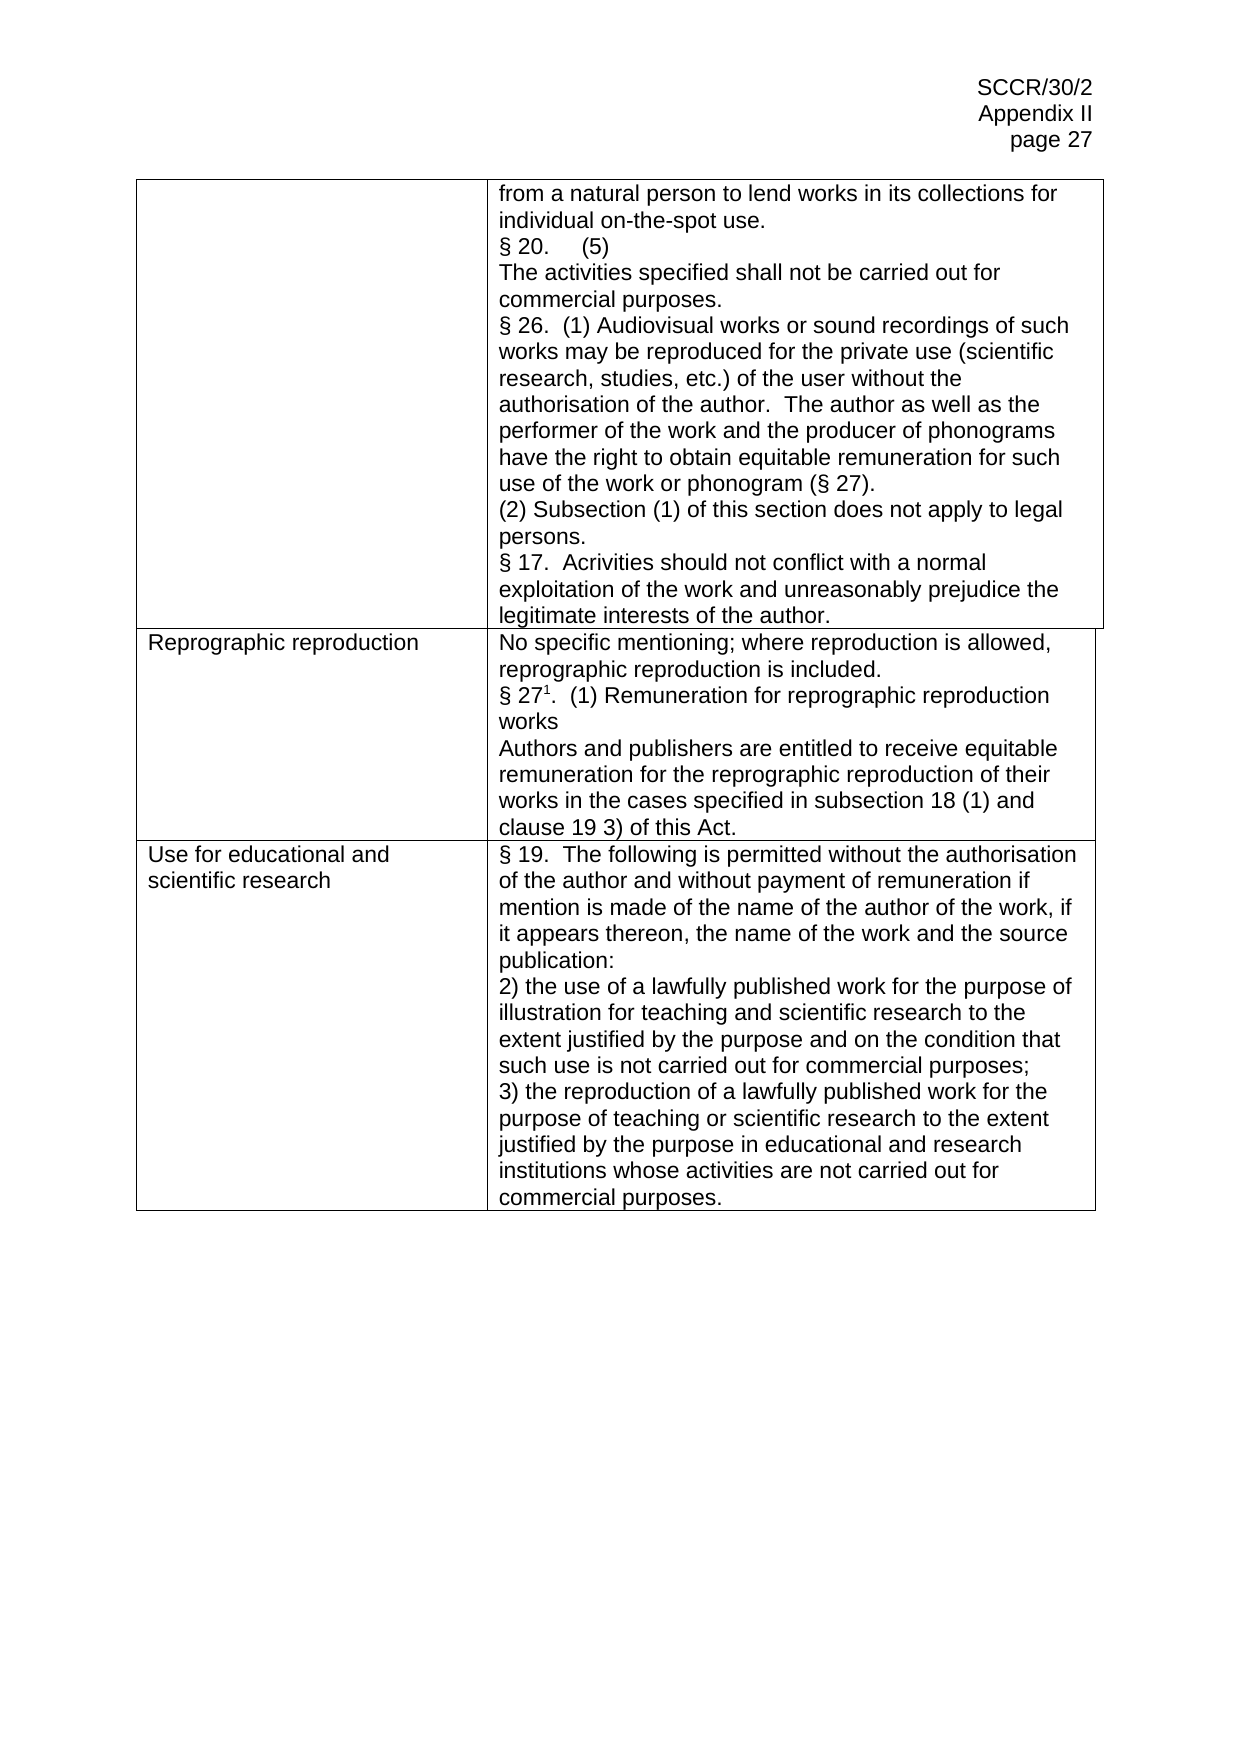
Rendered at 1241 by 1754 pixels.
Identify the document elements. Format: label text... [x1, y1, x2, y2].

table_cell Reprographic reproduction [137, 629, 487, 840]
table_cell Use for educational and scientific research [137, 841, 487, 1210]
table_cell No specific mentioning; where reproduction is allowed, reprographic reproduction is included. § 271. (1) Remuneration for reprographic reproduction works Authors and publishers are entitled to receive equitable remuneration for the reprographic reproduction of their works in the cases specified in subsection 18 (1) and clause 19 3) of this Act. [488, 629, 1095, 840]
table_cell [137, 180, 487, 628]
table_cell § 19. The following is permitted without the authorisation of the author and without payment of remuneration if mention is made of the name of the author of the work, if it appears thereon, the name of the work and the source publication: 2) the use of a lawfully published work for the purpose of illustration for teaching and scientific research to the extent justified by the purpose and on the condition that such use is not carried out for commercial purposes; 3) the reproduction of a lawfully published work for the purpose of teaching or scientific research to the extent justified by the purpose in educational and research institutions whose activities are not carried out for commercial purposes. [488, 841, 1095, 1210]
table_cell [488, 180, 1103, 628]
